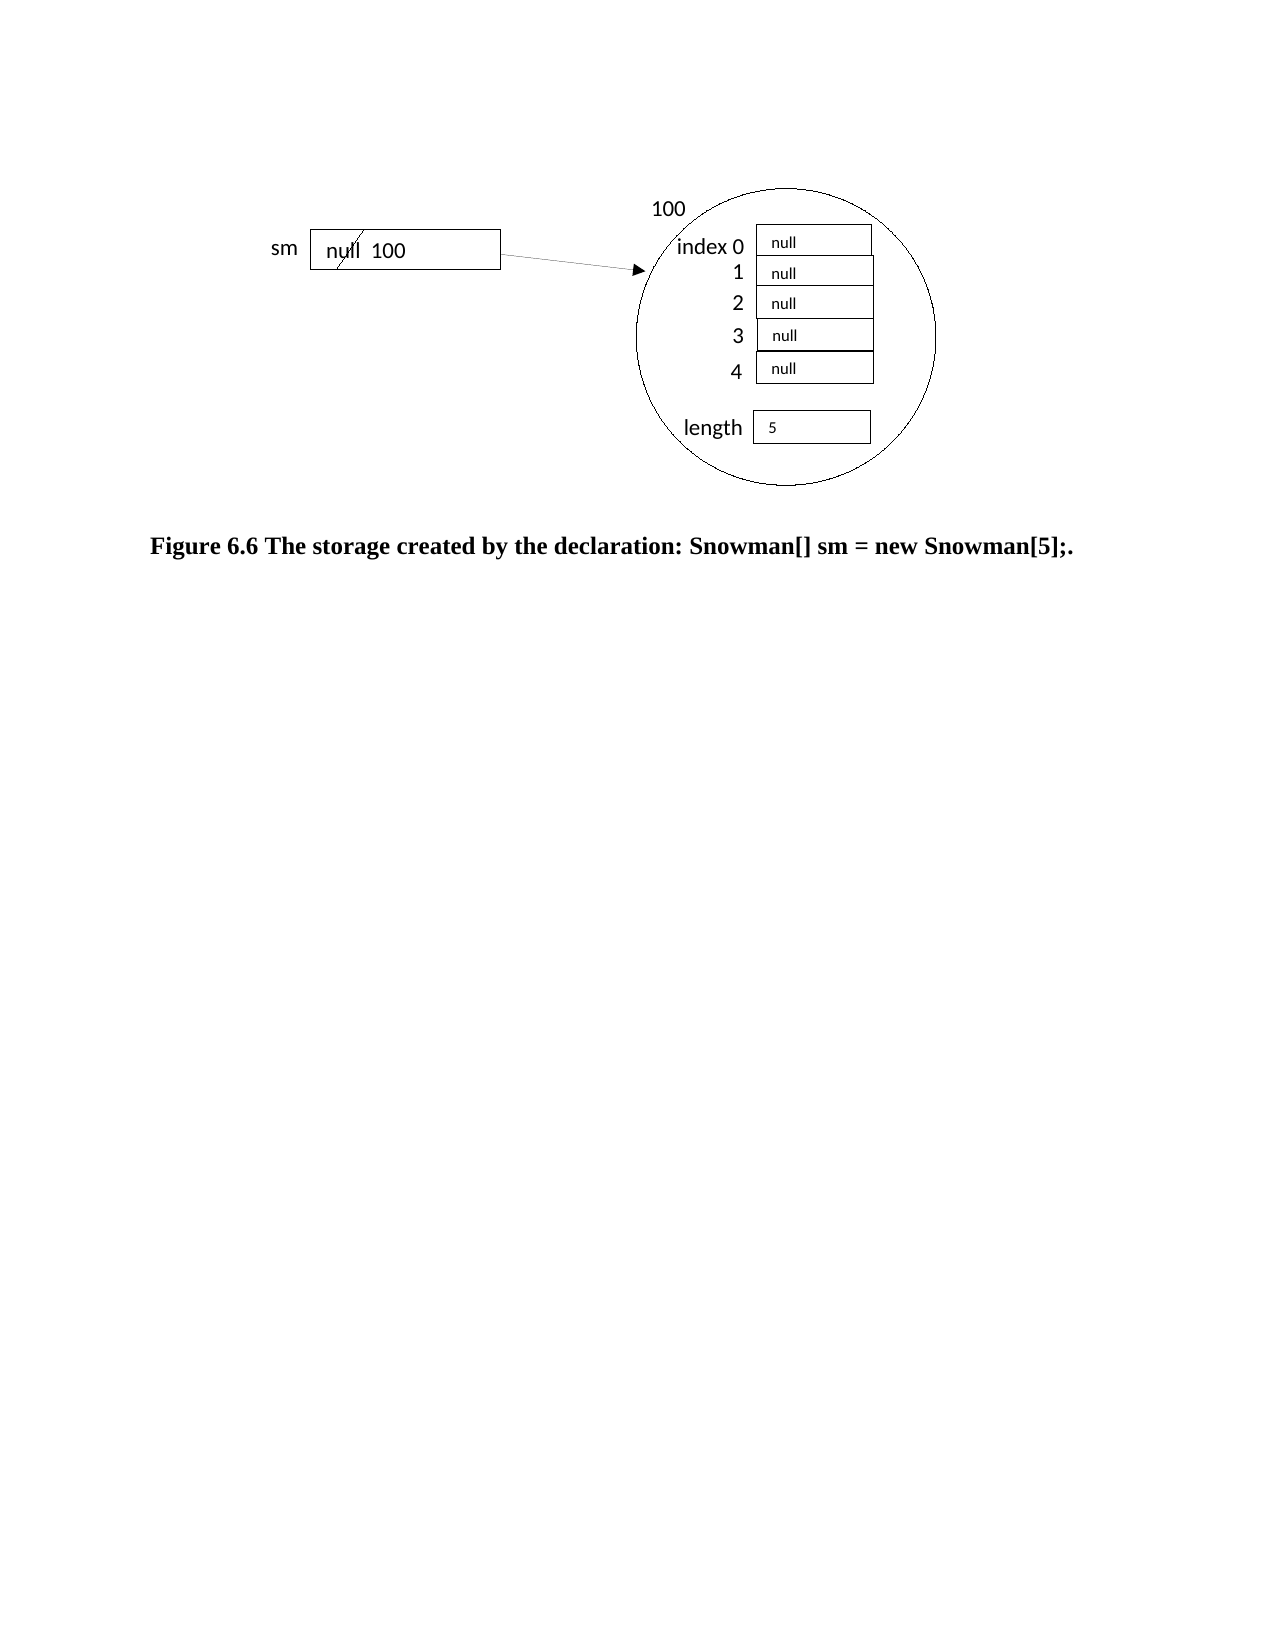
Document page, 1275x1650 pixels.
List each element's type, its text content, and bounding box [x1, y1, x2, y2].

text Figure 6.6 The storage created by the declaration: Snowman[] sm = new Snowman[5];. [150, 531, 1125, 560]
